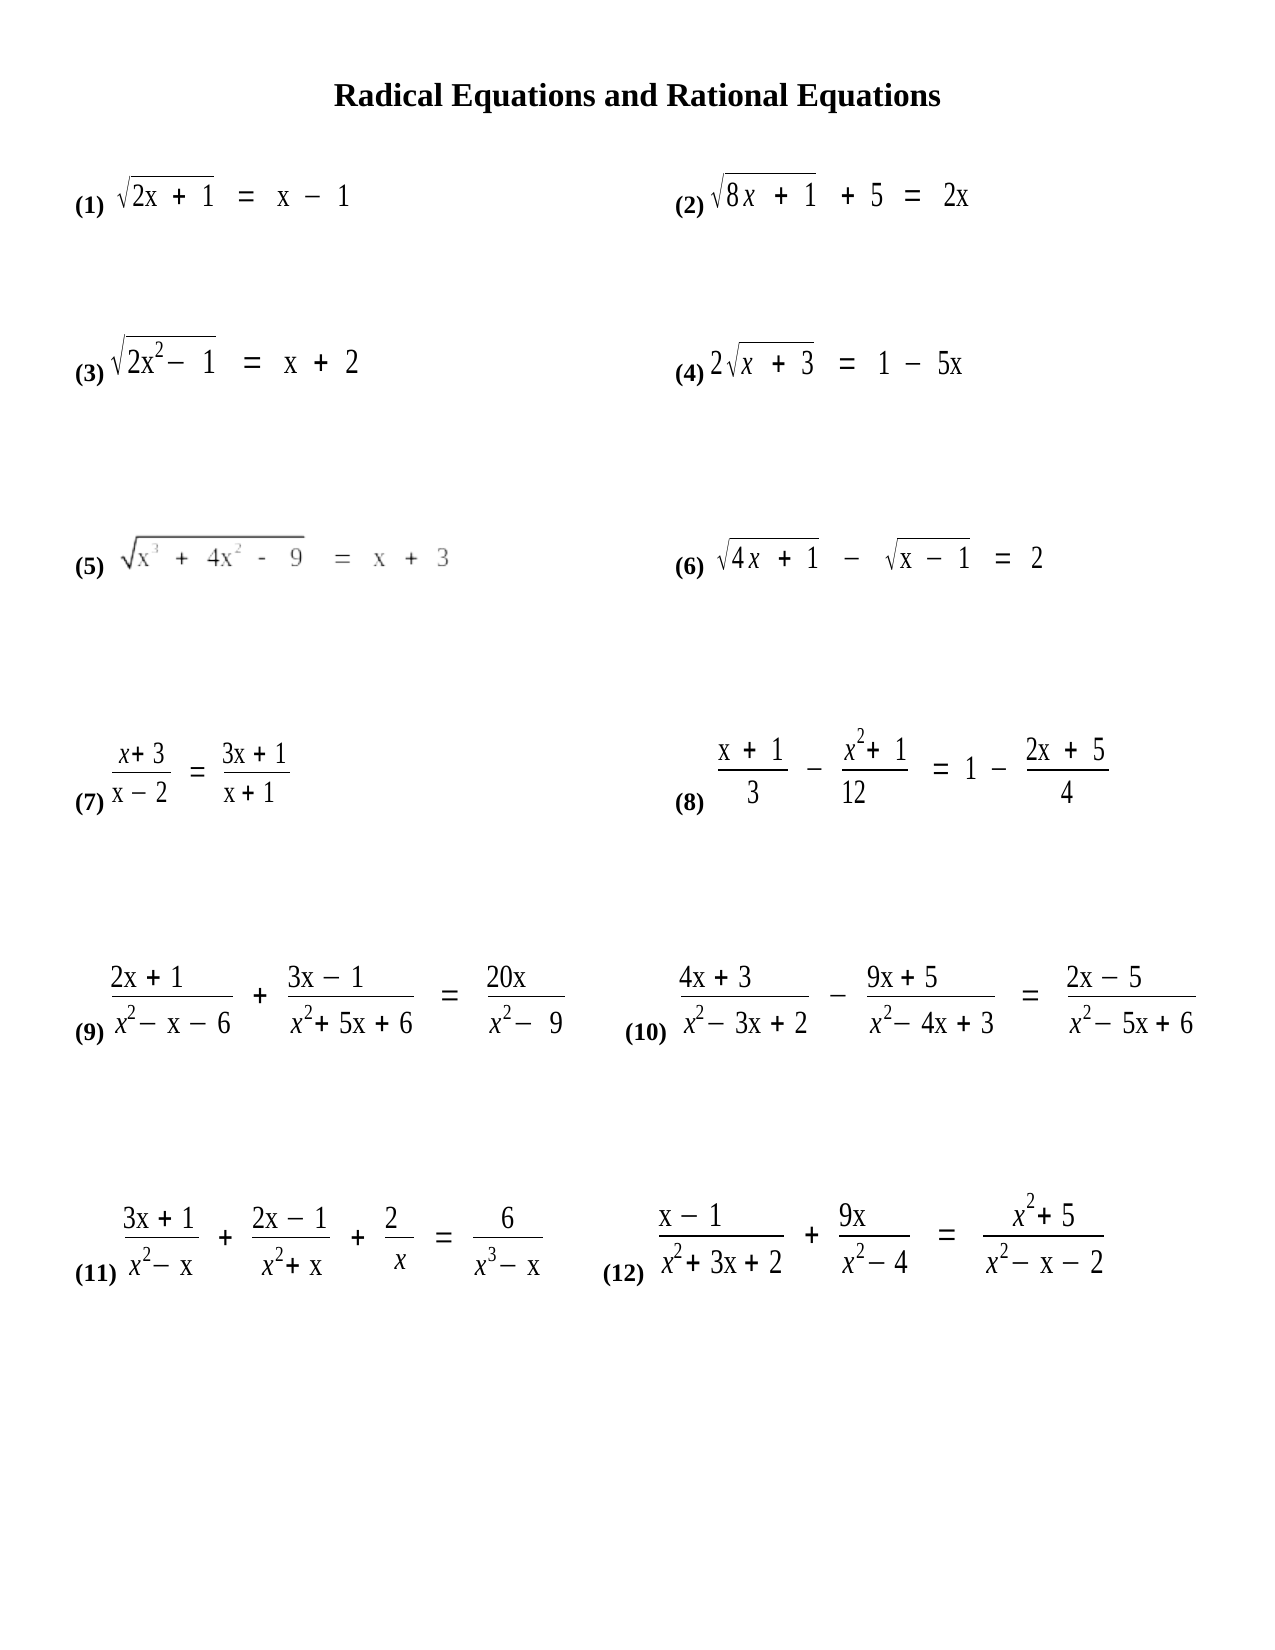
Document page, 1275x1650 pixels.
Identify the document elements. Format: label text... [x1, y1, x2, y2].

text (5) (6) [75, 531, 1200, 580]
text (7) (8) [75, 724, 1200, 815]
text (1) (2) [75, 171, 1200, 218]
text (3) (4) [75, 333, 1200, 387]
text (9) (10) [75, 959, 1200, 1046]
text (11) (12) [75, 1189, 1200, 1287]
text Radical Equations and Rational Equations [75, 75, 1200, 113]
